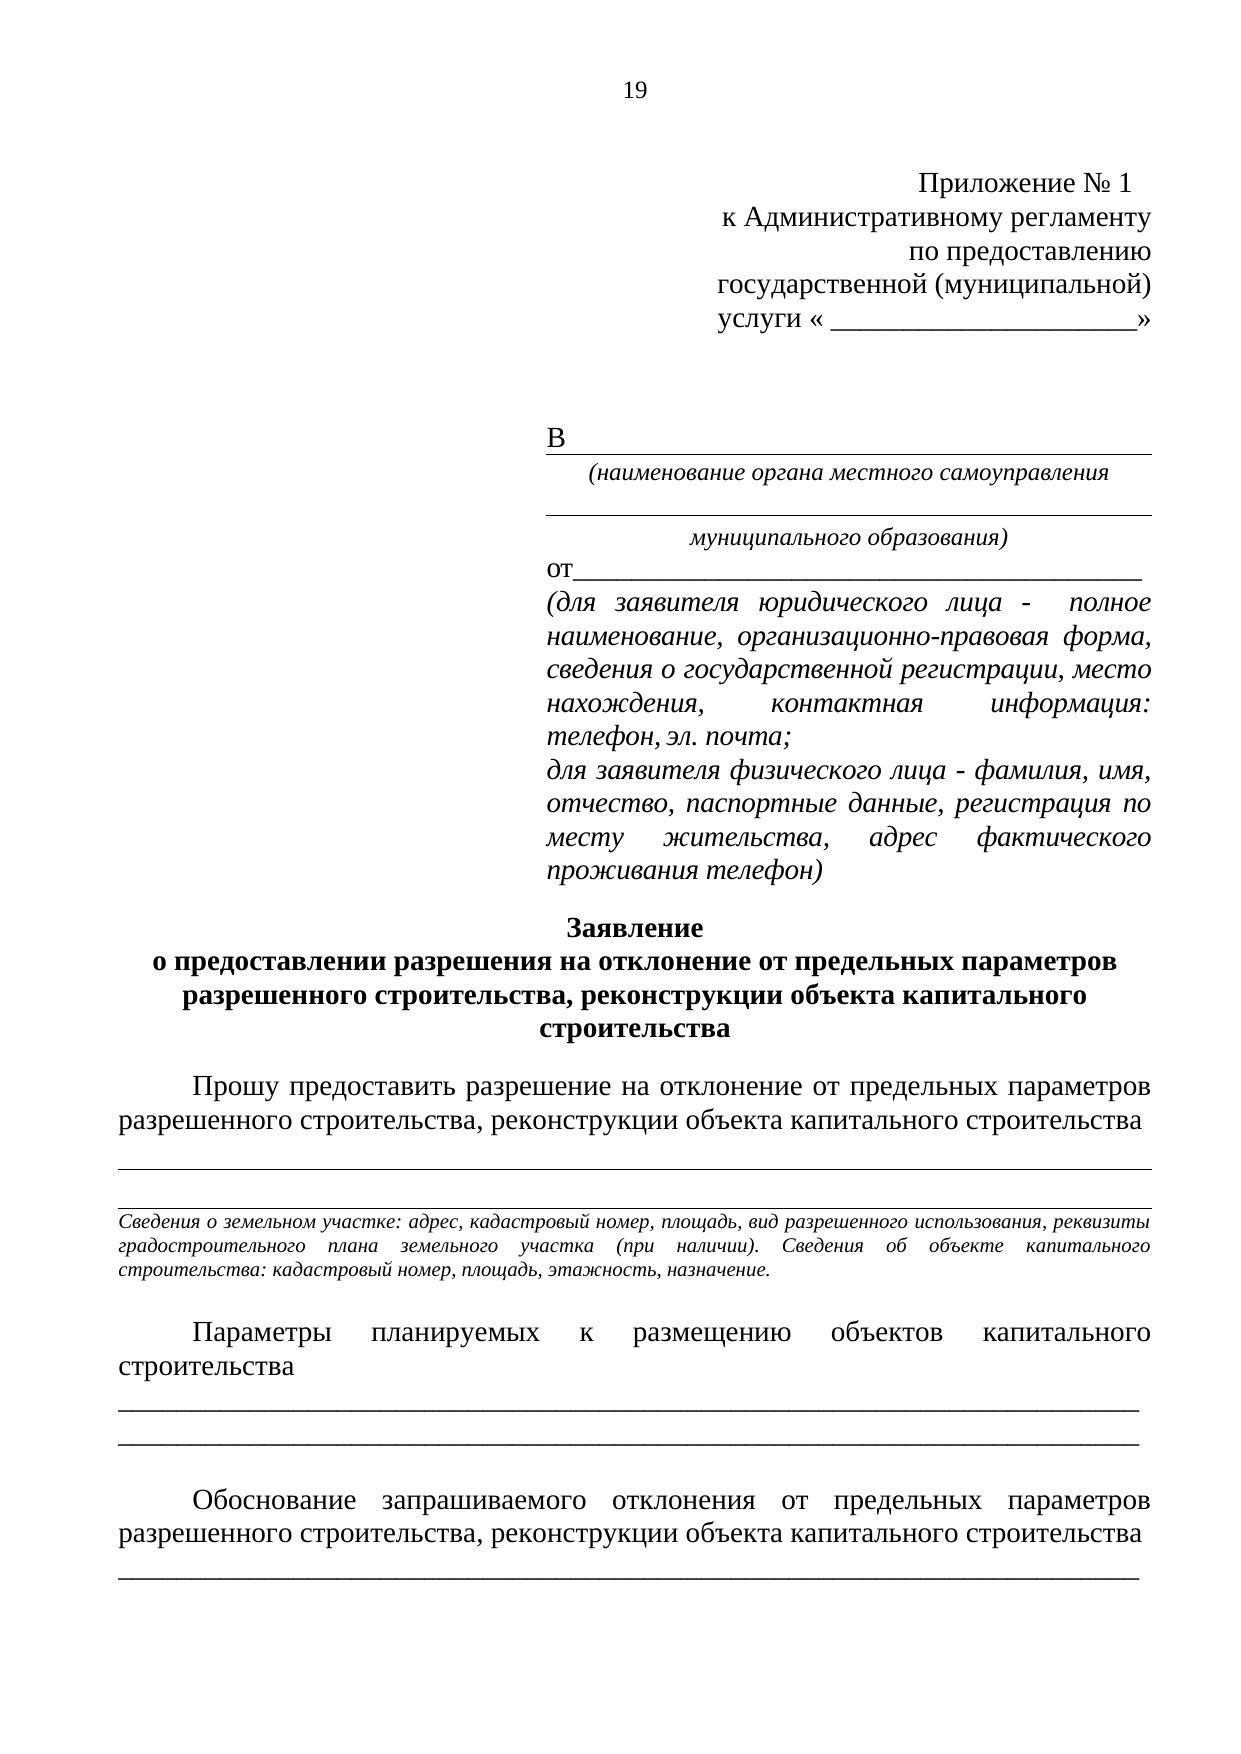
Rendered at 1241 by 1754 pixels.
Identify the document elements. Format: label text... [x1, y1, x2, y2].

text муниципального образования) [546, 516, 1152, 551]
text Заявление [118, 910, 1152, 943]
text Приложение № 1 [918, 166, 1152, 199]
text для заявителя физического лица - фамилия, имя, отчество, паспортные данные, регистрация по месту жительства, адрес фактического проживания телефон) [546, 752, 1152, 886]
text ______________________________________________________________________ [118, 1381, 1152, 1415]
text от_______________________________________ [546, 551, 1152, 584]
text к Административному регламенту по предоставлению государственной (муниципальной) услуги « _____________________» [693, 199, 1152, 334]
text Прошу предоставить разрешение на отклонение от предельных параметров разрешенного строительства, реконструкции объекта капитального строительства [118, 1068, 1152, 1135]
text Обоснование запрашиваемого отклонения от предельных параметров разрешенного строительства, реконструкции объекта капитального строительства [118, 1482, 1152, 1549]
text Сведения о земельном участке: адрес, кадастровый номер, площадь, вид разрешенного использования, реквизиты градостроительного плана земельного участка (при наличии). Сведения об объекте капитального строительства: кадастровый номер, площадь, этажность, назначение. [118, 1209, 1152, 1281]
text ______________________________________________________________________ [118, 1549, 1152, 1583]
text Параметры планируемых к размещению объектов капитального строительства [118, 1314, 1152, 1381]
text В [546, 420, 1152, 454]
text о предоставлении разрешения на отклонение от предельных параметров разрешенного строительства, реконструкции объекта капитального строительства [118, 943, 1152, 1044]
text (наименование органа местного самоуправления [546, 455, 1152, 486]
text ______________________________________________________________________ [118, 1415, 1152, 1448]
text (для заявителя юридического лица - полное наименование, организационно-правовая форма, сведения о государственной регистрации, место нахождения, контактная информация: телефон, эл. почта; [546, 584, 1152, 752]
